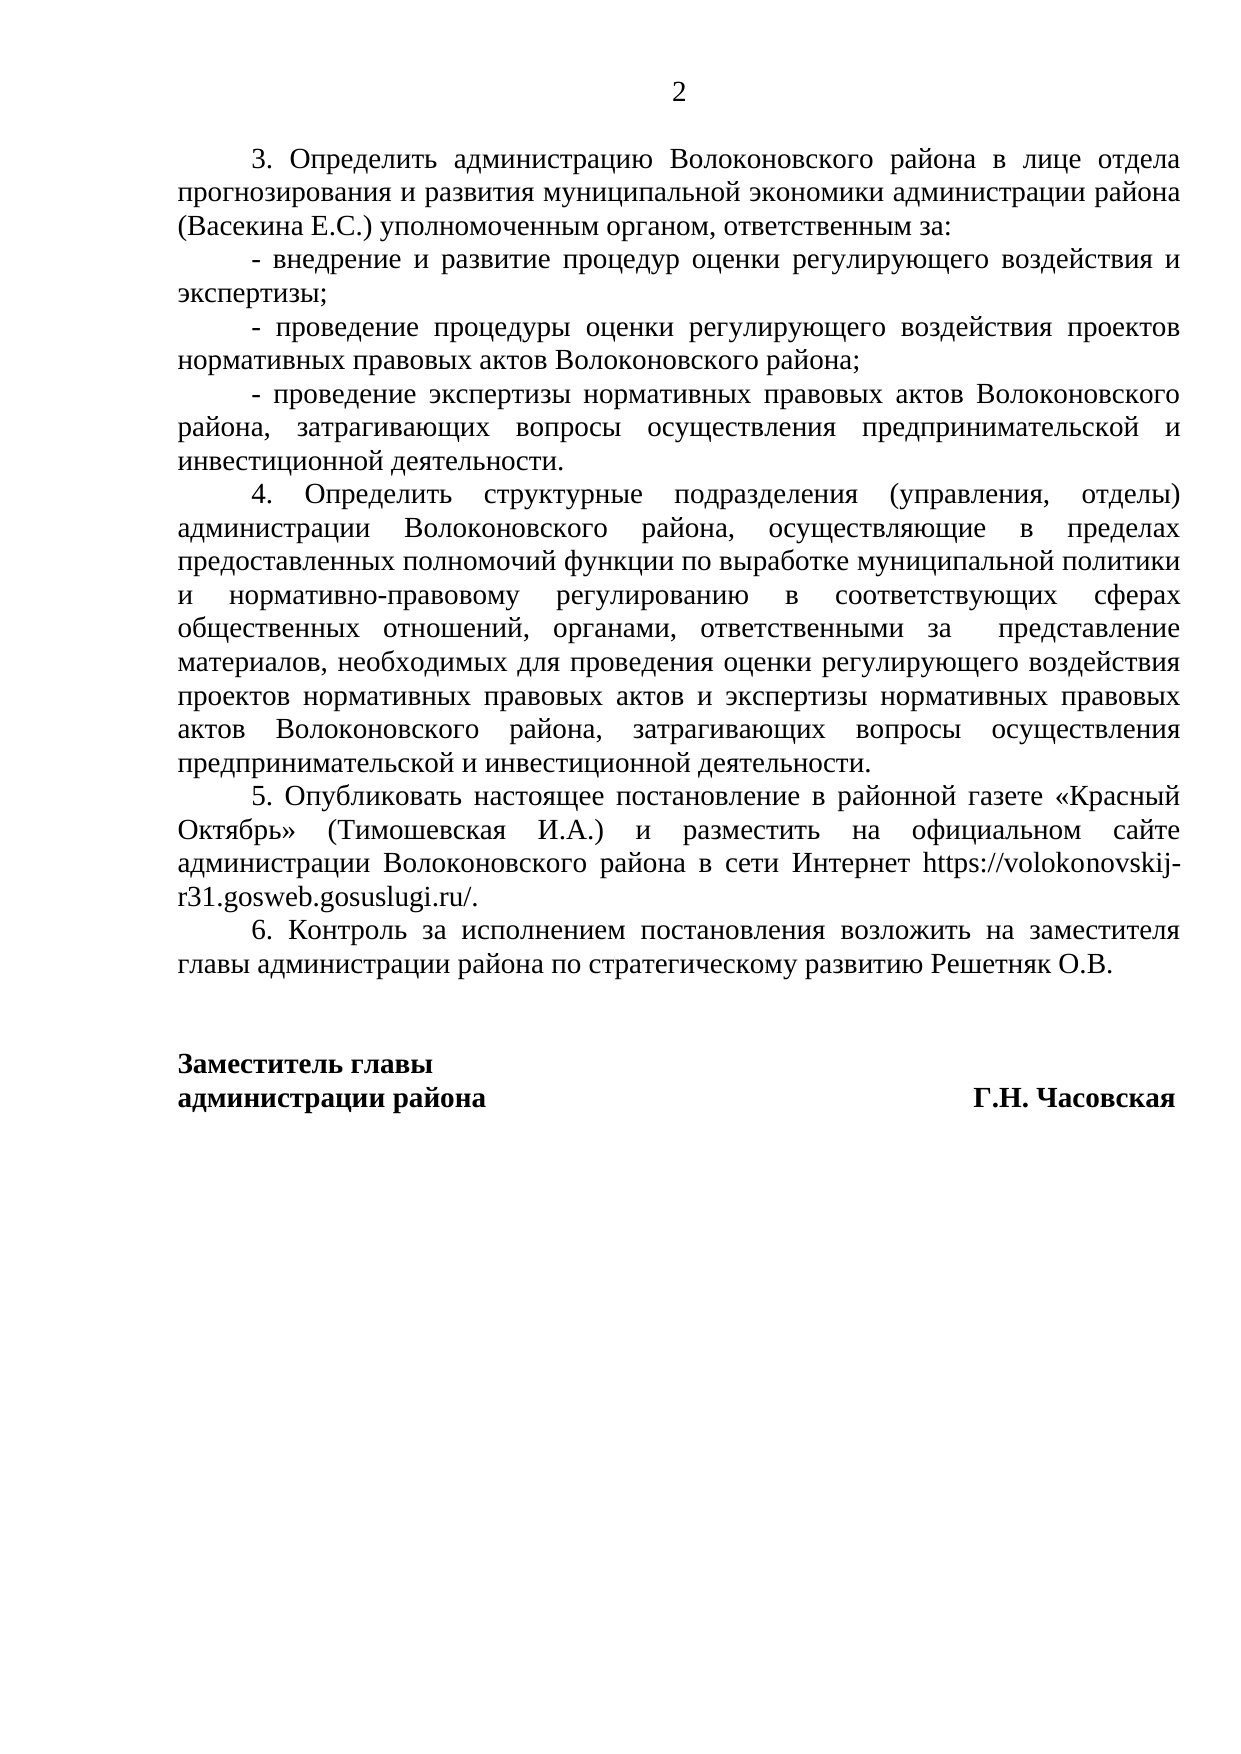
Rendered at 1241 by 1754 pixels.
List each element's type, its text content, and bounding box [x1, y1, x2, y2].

text - проведение процедуры оценки регулирующего воздействия проектов нормативных правовых актов Волоконовского района; [177, 309, 1181, 376]
text администрации района Г.Н. Часовская [177, 1080, 1181, 1114]
text 4. Определить структурные подразделения (управления, отделы) администрации Волоконовского района, осуществляющие в пределах предоставленных полномочий функции по выработке муниципальной политики и нормативно-правовому регулированию в соответствующих сферах общественных отношений, органами, ответственными за представление материалов, необходимых для проведения оценки регулирующего воздействия проектов нормативных правовых актов и экспертизы нормативных правовых актов Волоконовского района, затрагивающих вопросы осуществления предпринимательской и инвестиционной деятельности. [177, 476, 1181, 778]
text Заместитель главы [177, 1047, 1181, 1080]
text 5. Опубликовать настоящее постановление в районной газете «Красный Октябрь» (Тимошевская И.А.) и разместить на официальном сайте администрации Волоконовского района в сети Интернет https://volokonovskij-r31.gosweb.gosuslugi.ru/. [177, 778, 1181, 912]
text 3. Определить администрацию Волоконовского района в лице отдела прогнозирования и развития муниципальной экономики администрации района (Васекина Е.С.) уполномоченным органом, ответственным за: [177, 141, 1181, 242]
text 6. Контроль за исполнением постановления возложить на заместителя главы администрации района по стратегическому развитию Решетняк О.В. [177, 912, 1181, 979]
text - проведение экспертизы нормативных правовых актов Волоконовского района, затрагивающих вопросы осуществления предпринимательской и инвестиционной деятельности. [177, 376, 1181, 476]
text - внедрение и развитие процедур оценки регулирующего воздействия и экспертизы; [177, 242, 1181, 309]
